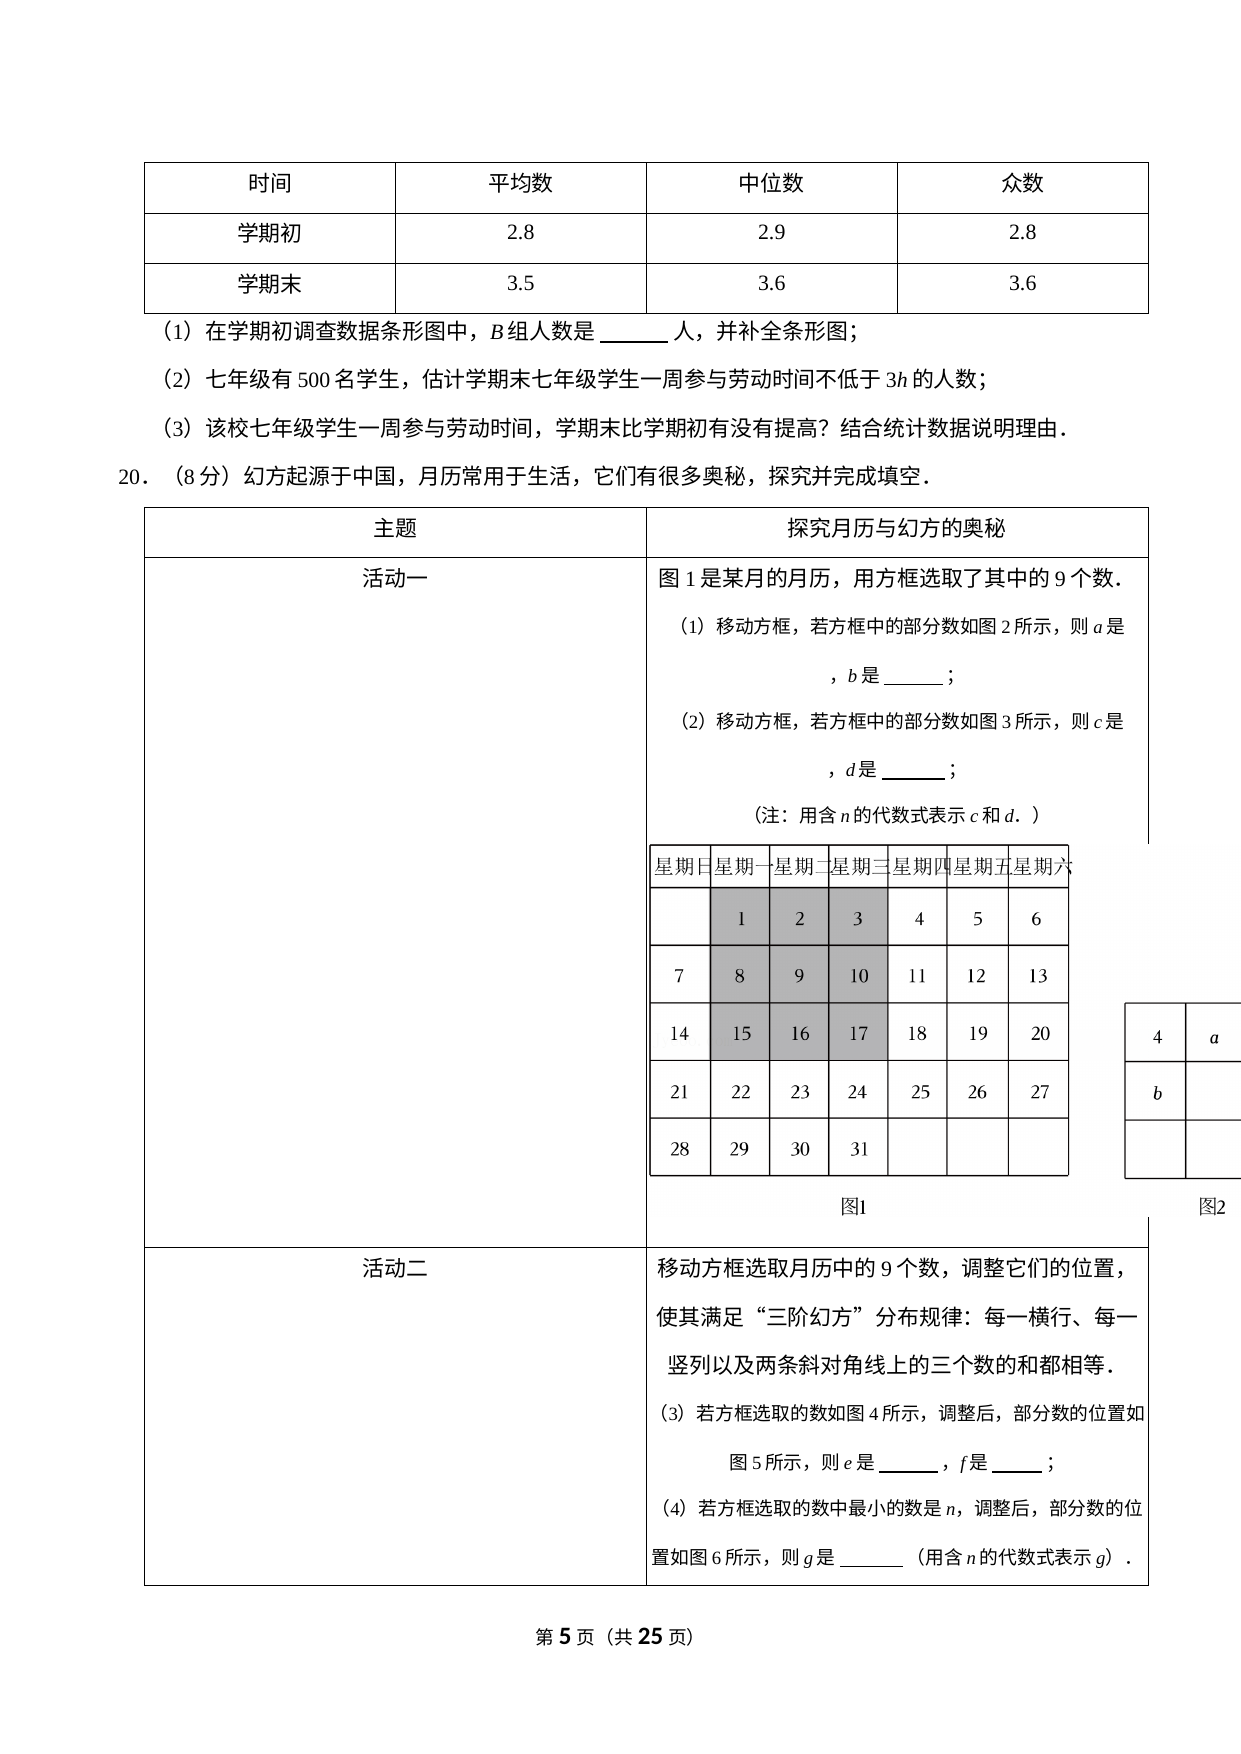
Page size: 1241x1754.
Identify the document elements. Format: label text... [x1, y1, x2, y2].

table_cell 活动一 [145, 558, 646, 1247]
table_cell 3.5 [396, 264, 646, 313]
table_header 众数 [898, 163, 1148, 212]
table_cell 学期末 [145, 264, 395, 313]
table_header 探究月历与幻方的奥秘 [647, 508, 1148, 557]
table_cell 学期初 [145, 214, 395, 263]
table_header 主题 [145, 508, 646, 557]
table_cell 活动二 [145, 1248, 646, 1585]
table_cell 2.8 [898, 214, 1148, 263]
text 20．（8分）幻方起源于中国，月历常用于生活，它们有很多奥秘，探究并完成填空． [118, 458, 1122, 491]
table_cell 2.8 [396, 214, 646, 263]
table_cell 2.9 [647, 214, 897, 263]
table_cell 3.6 [647, 264, 897, 313]
text （2）七年级有500名学生，估计学期末七年级学生一周参与劳动时间不低于3h的人数； [151, 362, 1122, 394]
table_header 中位数 [647, 163, 897, 212]
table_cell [647, 1248, 1148, 1585]
table_cell 3.6 [898, 264, 1148, 313]
table_cell 图1是某月的月历，用方框选取了其中的9个数． （1）移动方框，若方框中的部分数如图2所示，则a是 ，b是 ； （2）移动方框，若方框中的部分数如图3所示，则c是 ，d是 ； （注：用含n的代数式表示c和d．） [647, 558, 1148, 1247]
text （1）在学期初调查数据条形图中，B组人数是 人，并补全条形图； [151, 314, 1122, 346]
text （3）该校七年级学生一周参与劳动时间，学期末比学期初有没有提高？结合统计数据说明理由． [151, 410, 1122, 443]
table_header 时间 [145, 163, 395, 212]
table_header 平均数 [396, 163, 646, 212]
